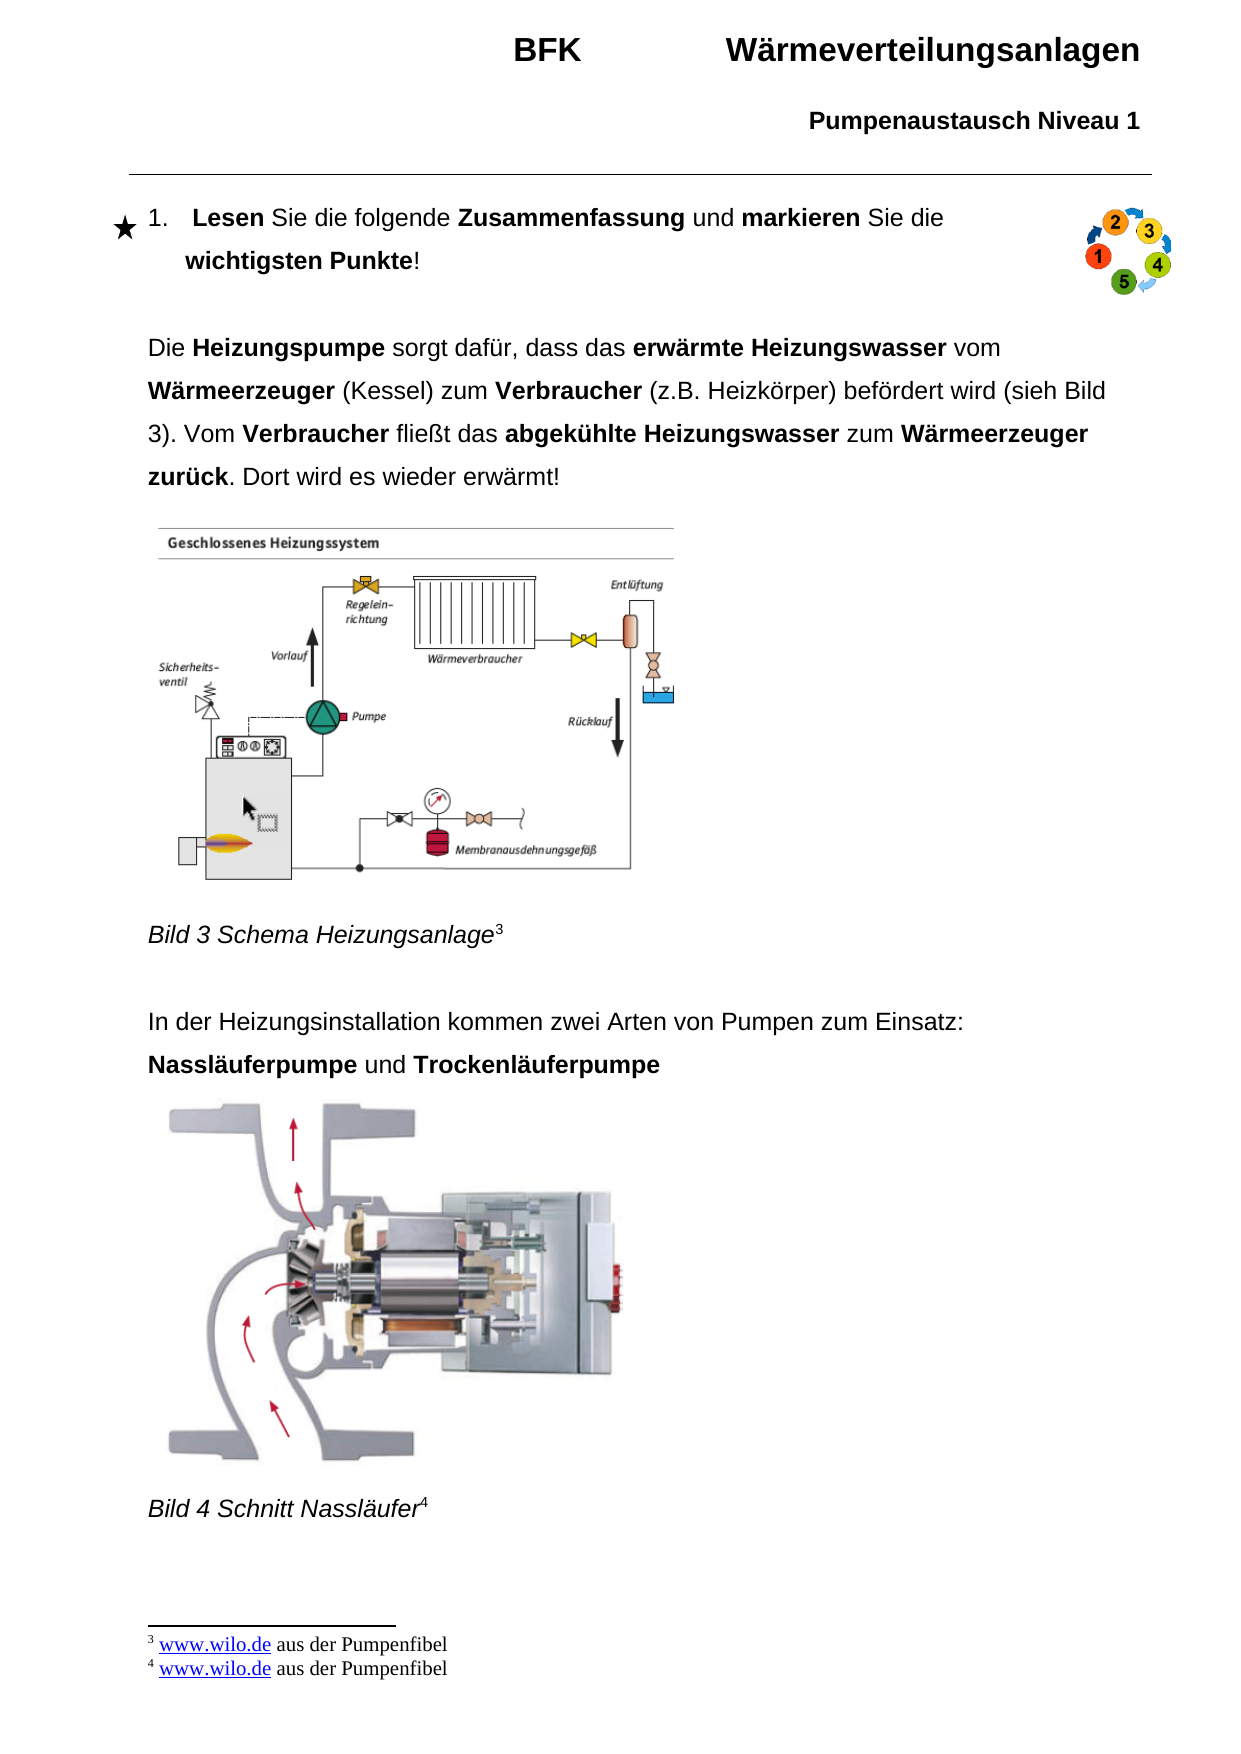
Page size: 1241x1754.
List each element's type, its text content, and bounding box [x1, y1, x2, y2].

text Bild 4 Schnitt Nassläufer [148, 1494, 1137, 1523]
list Lesen Sie die folgende Zusammenfassung und markieren Sie die wichtigsten Punkte! [148, 203, 1080, 275]
picture [147, 1093, 644, 1480]
text Nassläuferpumpe und Trockenläuferpumpe [148, 1050, 1137, 1079]
picture [147, 505, 698, 907]
text Bild 3 Schema Heizungsanlage [148, 921, 1137, 949]
picture [1080, 203, 1171, 294]
text Die Heizungspumpe sorgt dafür, dass das erwärmte Heizungswasser vom Wärmeerzeuger (Kessel) zum Verbraucher (z.B. Heizkörper) befördert wird (sieh Bild 3). Vom Verbraucher fließt das abgekühlte Heizungswasser zum Wärmeerzeuger zurück. Dort wird es wieder erwärmt! [148, 333, 1137, 491]
text In der Heizungsinstallation kommen zwei Arten von Pumpen zum Einsatz: [148, 1007, 1137, 1036]
